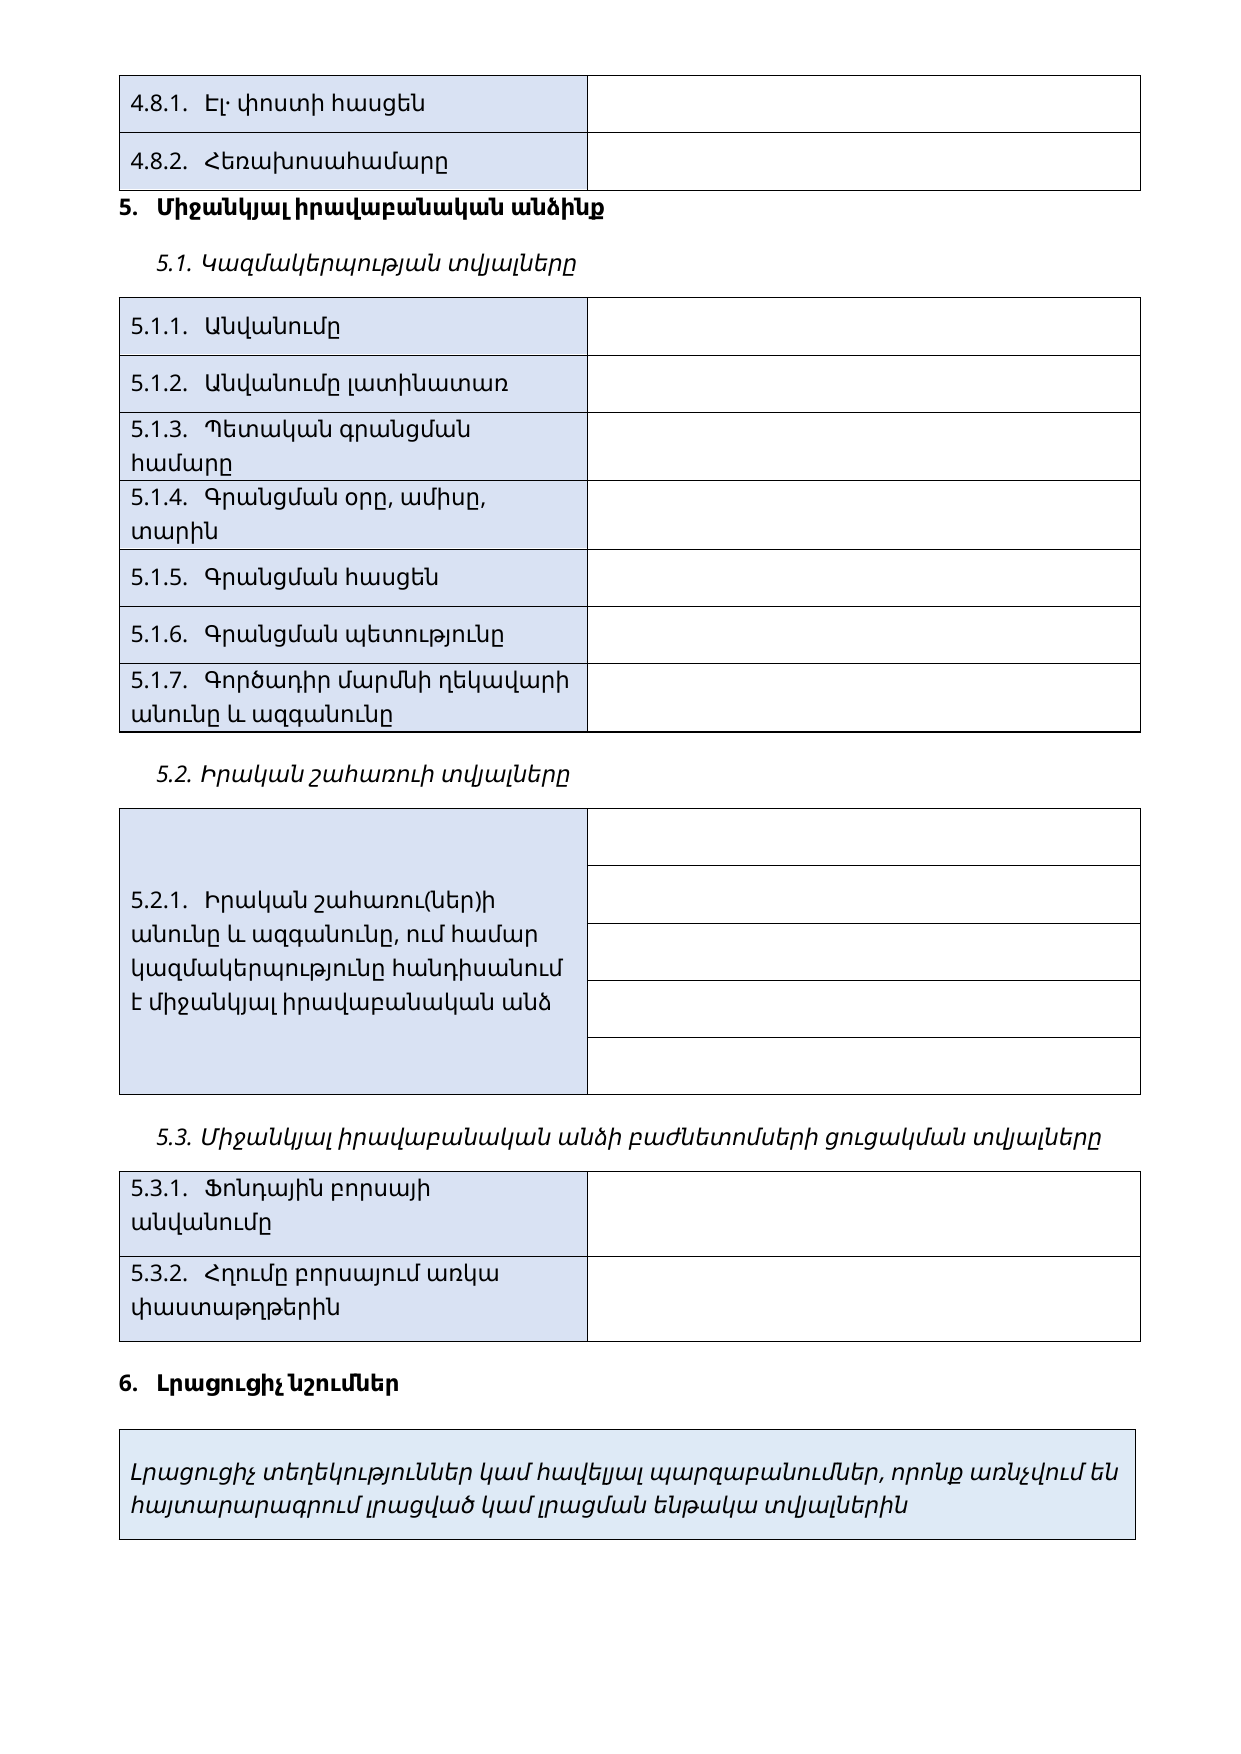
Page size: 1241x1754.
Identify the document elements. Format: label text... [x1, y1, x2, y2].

table_cell [588, 133, 1140, 189]
table_header Ֆոնդային բորսայի անվանումը [120, 1172, 587, 1256]
table_cell Հեռախոսահամարը [120, 133, 587, 189]
table_header [588, 298, 1140, 354]
table_cell Գրանցման հասցեն [120, 550, 587, 606]
table_cell Հղումը բորսայում առկա փաստաթղթերին [120, 1257, 587, 1341]
list Կազմակերպության տվյալները [156, 247, 1171, 278]
table_header Լրացուցիչ տեղեկություններ կամ հավելյալ պարզաբանումներ, որոնք առնչվում են հայտարարագրում լրացված կամ լրացման ենթակա տվյալներին [120, 1430, 1135, 1539]
table_header Իրական շահառու(ներ)ի անունը և ազգանունը, ում համար կազմակերպությունը հանդիսանում է միջանկյալ իրավաբանական անձ [120, 809, 587, 1094]
list Լրացուցիչ նշումներ [118, 1367, 1171, 1398]
table_cell [588, 356, 1140, 412]
list Միջանկյալ իրավաբանական անձինք [118, 191, 1171, 222]
table_header [588, 809, 1140, 865]
table_cell [588, 607, 1140, 663]
table_header [588, 1172, 1140, 1256]
table_cell [588, 550, 1140, 606]
table_cell [588, 1038, 1140, 1094]
table_cell Գրանցման օրը, ամիսը, տարին [120, 481, 587, 548]
table_cell [588, 413, 1140, 480]
table_cell [588, 981, 1140, 1037]
table_cell Գրանցման պետությունը [120, 607, 587, 663]
list Միջանկյալ իրավաբանական անձի բաժնետոմսերի ցուցակման տվյալները [156, 1120, 1171, 1152]
list Իրական շահառուի տվյալները [156, 757, 1171, 789]
table_cell Պետական գրանցման համարը [120, 413, 587, 480]
table_cell [588, 664, 1140, 731]
table_cell [588, 924, 1140, 980]
table_header [588, 76, 1140, 132]
table_cell [588, 866, 1140, 922]
table_header Էլ․ փոստի հասցեն [120, 76, 587, 132]
table_cell Գործադիր մարմնի ղեկավարի անունը և ազգանունը [120, 664, 587, 731]
table_cell [588, 481, 1140, 548]
table_header Անվանումը [120, 298, 587, 354]
table_cell Անվանումը լատինատառ [120, 356, 587, 412]
table_cell [588, 1257, 1140, 1341]
